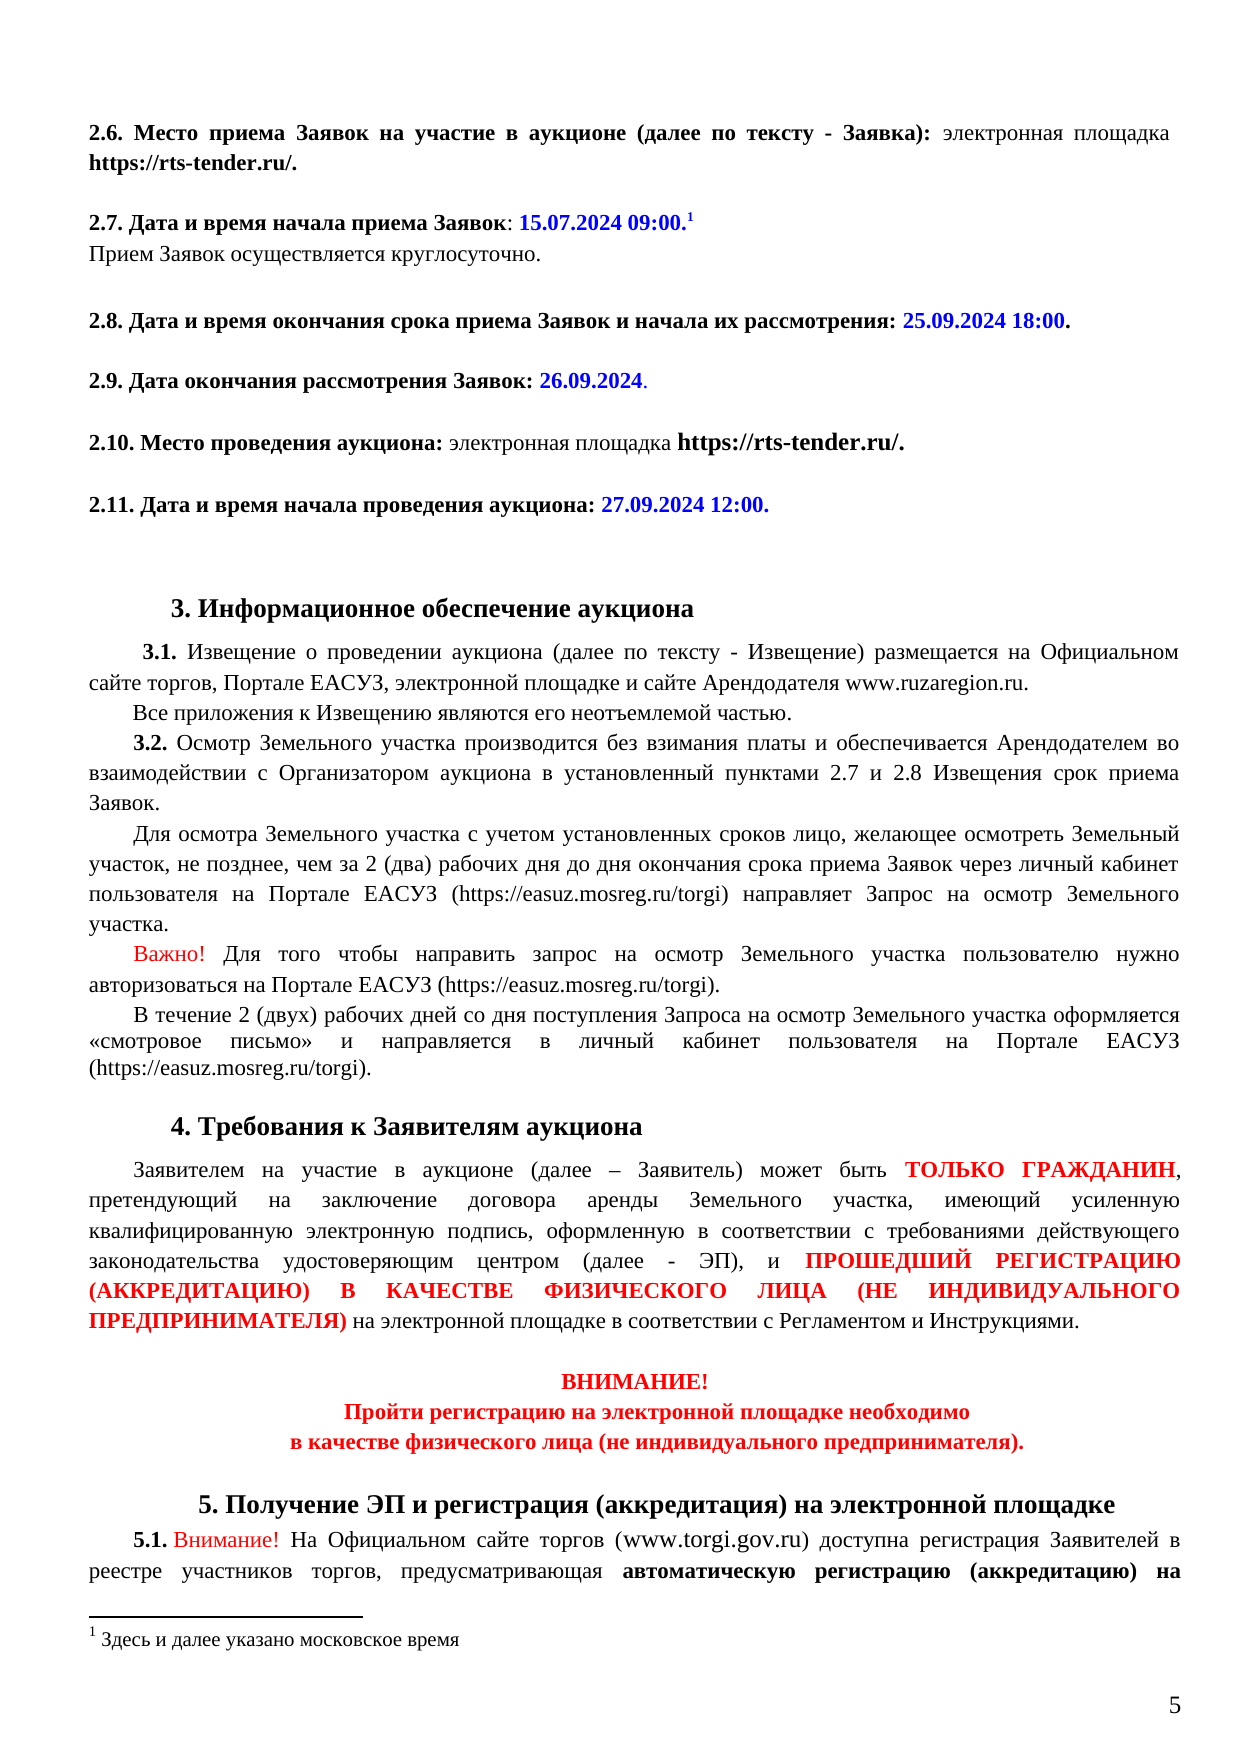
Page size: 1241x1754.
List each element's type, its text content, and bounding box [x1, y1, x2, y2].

text Все приложения к Извещению являются его неотъемлемой частью. [89, 699, 1181, 725]
text Для осмотра Земельного участка с учетом установленных сроков лицо, желающее осмотреть Земельный участок, не позднее, чем за 2 (два) рабочих дня до дня окончания срока приема Заявок через личный кабинет пользователя на Портале ЕАСУЗ (https://easuz.mosreg.ru/torgi) направляет Запрос на осмотр Земельного участка. [89, 820, 1181, 937]
text Прием Заявок осуществляется круглосуточно. [89, 240, 1181, 266]
text в качестве физического лица (не индивидуального предпринимателя). [89, 1428, 1181, 1454]
text 2.11. Дата и время начала проведения аукциона: 27.09.2024 12:00. [89, 491, 1181, 517]
text 5. Получение ЭП и регистрация (аккредитация) на электронной площадке [89, 1489, 1181, 1520]
text В течение 2 (двух) рабочих дней со дня поступления Запроса на осмотр Земельного участка оформляется «смотровое письмо» и направляется в личный кабинет пользователя на Портале ЕАСУЗ (https://easuz.mosreg.ru/torgi). [89, 1001, 1181, 1080]
text 3.1. Извещение о проведении аукциона (далее по тексту - Извещение) размещается на Официальном сайте торгов, Портале ЕАСУЗ, электронной площадке и сайте Арендодателя www.ruzaregion.ru. [89, 638, 1181, 695]
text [89, 1524, 1181, 1583]
subtitle 3. Информационное обеспечение аукциона [171, 592, 1181, 623]
text 2.7. Дата и время начала приема Заявок: 15.07.2024 09:00. [89, 209, 1181, 236]
text 2.8. Дата и время окончания срока приема Заявок и начала их рассмотрения: 25.09.2024 18:00. [89, 307, 1181, 333]
text Важно! Для того чтобы направить запрос на осмотр Земельного участка пользователю нужно авторизоваться на Портале ЕАСУЗ (https://easuz.mosreg.ru/torgi). [89, 941, 1181, 997]
subtitle 4. Требования к Заявителям аукциона [171, 1110, 1181, 1141]
text 2.9. Дата окончания рассмотрения Заявок: 26.09.2024. [89, 367, 1181, 393]
text ВНИМАНИЕ! [89, 1368, 1181, 1394]
text 2.10. Место проведения аукциона: электронная площадка https://rts-tender.ru/. [89, 427, 1181, 456]
text 2.6. Место приема Заявок на участие в аукционе (далее по тексту - Заявка): электронная площадка https://rts-tender.ru/. [89, 119, 1181, 175]
text Заявителем на участие в аукционе (далее – Заявитель) может быть ТОЛЬКО ГРАЖДАНИН, претендующий на заключение договора аренды Земельного участка, имеющий усиленную квалифицированную электронную подпись, оформленную в соответствии с требованиями действующего законодательства удостоверяющим центром (далее - ЭП), и ПРОШЕДШИЙ РЕГИСТРАЦИЮ (АККРЕДИТАЦИЮ) В КАЧЕСТВЕ ФИЗИЧЕСКОГО ЛИЦА (НЕ ИНДИВИДУАЛЬНОГО ПРЕДПРИНИМАТЕЛЯ) на электронной площадке в соответствии с Регламентом и Инструкциями. [89, 1156, 1181, 1334]
text Пройти регистрацию на электронной площадке необходимо [89, 1398, 1181, 1424]
text 3.2. Осмотр Земельного участка производится без взимания платы и обеспечивается Арендодателем во взаимодействии с Организатором аукциона в установленный пунктами 2.7 и 2.8 Извещения срок приема Заявок. [89, 729, 1181, 816]
